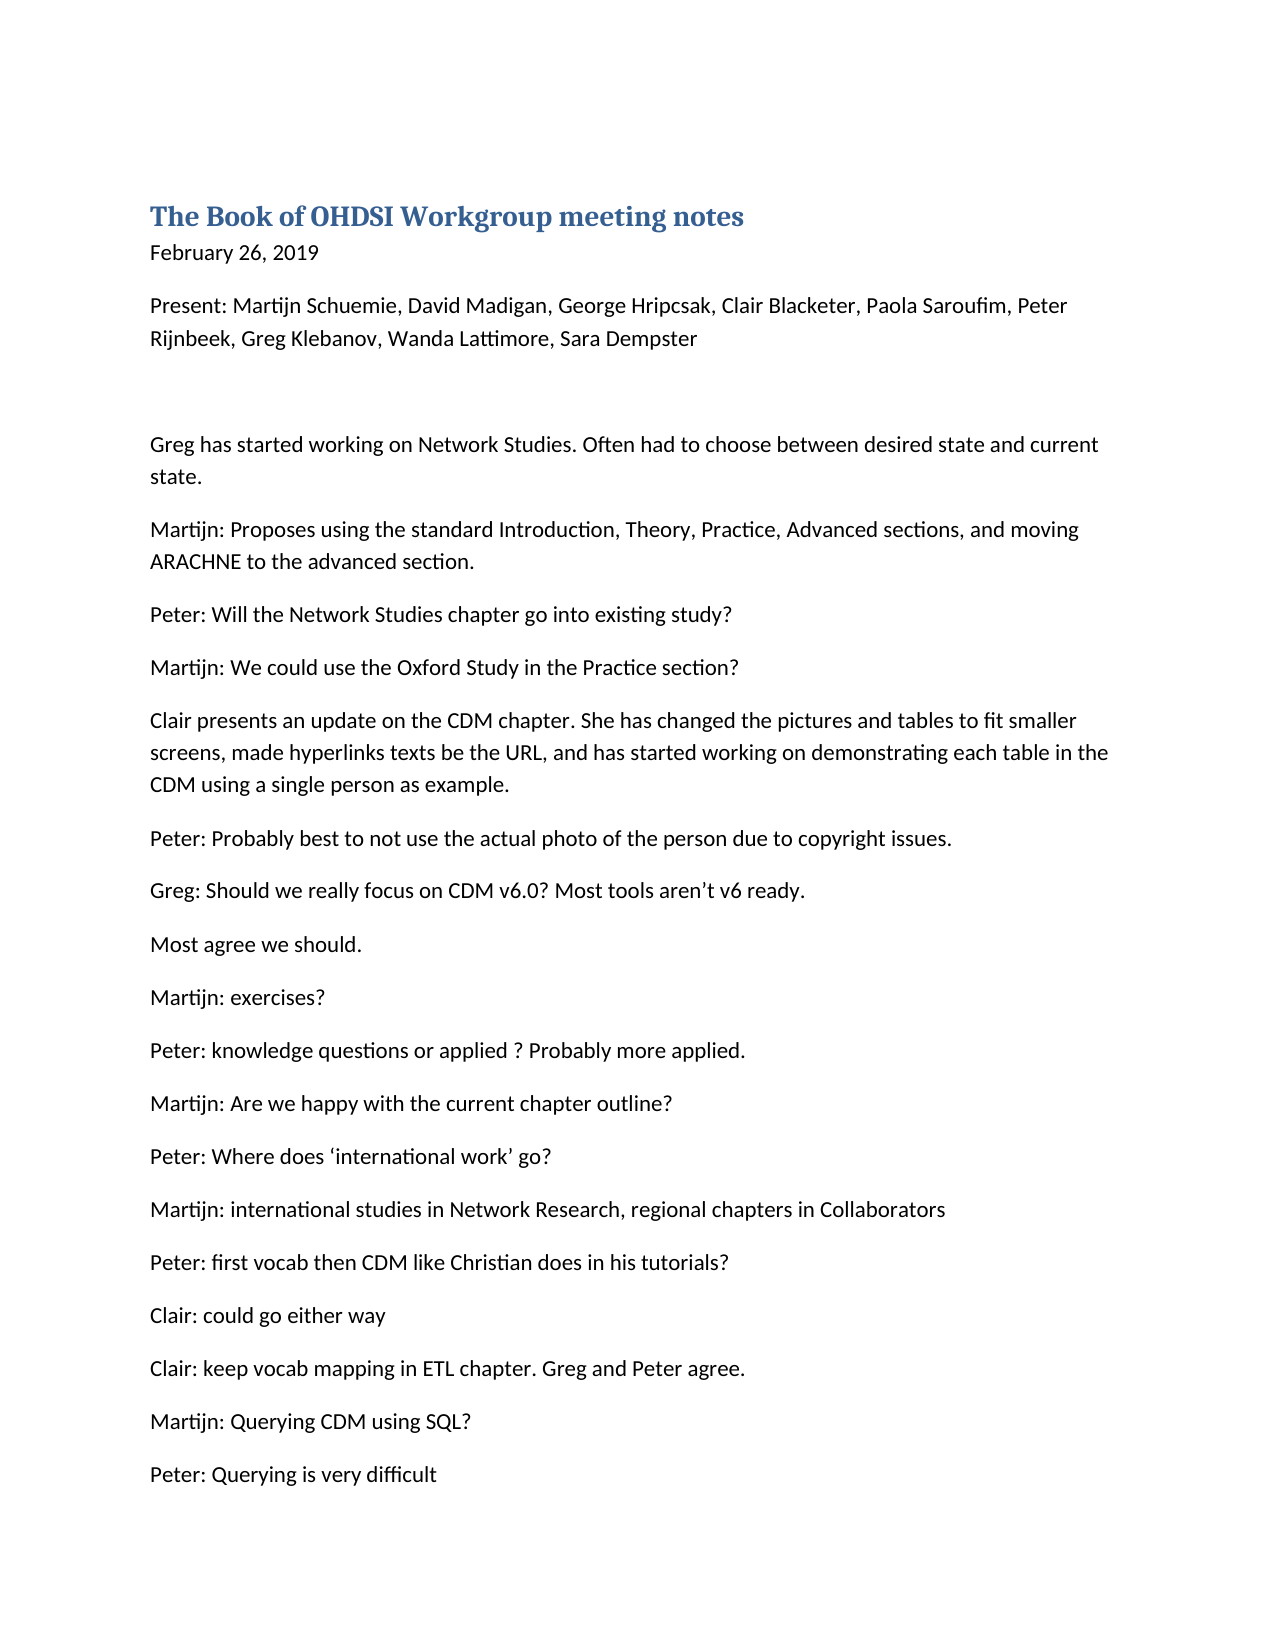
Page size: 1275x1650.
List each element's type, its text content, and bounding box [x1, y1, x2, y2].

text Peter: Probably best to not use the actual photo of the person due to copyright issues. [150, 824, 1125, 852]
text Clair: could go either way [150, 1301, 1125, 1329]
text Peter: first vocab then CDM like Christian does in his tutorials? [150, 1248, 1125, 1276]
text Peter: knowledge questions or applied ? Probably more applied. [150, 1036, 1125, 1064]
text Clair presents an update on the CDM chapter. She has changed the pictures and tables to fit smaller screens, made hyperlinks texts be the URL, and has started working on demonstrating each table in the CDM using a single person as example. [150, 706, 1125, 799]
text Martijn: We could use the Oxford Study in the Practice section? [150, 653, 1125, 681]
text Most agree we should. [150, 930, 1125, 958]
text Peter: Where does ‘international work’ go? [150, 1142, 1125, 1170]
text Martijn: Are we happy with the current chapter outline? [150, 1089, 1125, 1117]
text February 26, 2019 [150, 238, 1125, 267]
text Peter: Querying is very difficult [150, 1460, 1125, 1488]
text Peter: Will the Network Studies chapter go into existing study? [150, 600, 1125, 628]
text Greg: Should we really focus on CDM v6.0? Most tools aren’t v6 ready. [150, 877, 1125, 905]
text Martijn: exercises? [150, 983, 1125, 1011]
text Martijn: international studies in Network Research, regional chapters in Collaborators [150, 1195, 1125, 1223]
text Greg has started working on Network Studies. Often had to choose between desired state and current state. [150, 430, 1125, 490]
text Martijn: Proposes using the standard Introduction, Theory, Practice, Advanced sections, and moving ARACHNE to the advanced section. [150, 515, 1125, 575]
subtitle The Book of OHDSI Workgroup meeting notes [150, 200, 1125, 233]
text Present: Martijn Schuemie, David Madigan, George Hripcsak, Clair Blacketer, Paola Saroufim, Peter Rijnbeek, Greg Klebanov, Wanda Lattimore, Sara Dempster [150, 292, 1125, 352]
text Martijn: Querying CDM using SQL? [150, 1407, 1125, 1435]
text Clair: keep vocab mapping in ETL chapter. Greg and Peter agree. [150, 1354, 1125, 1382]
